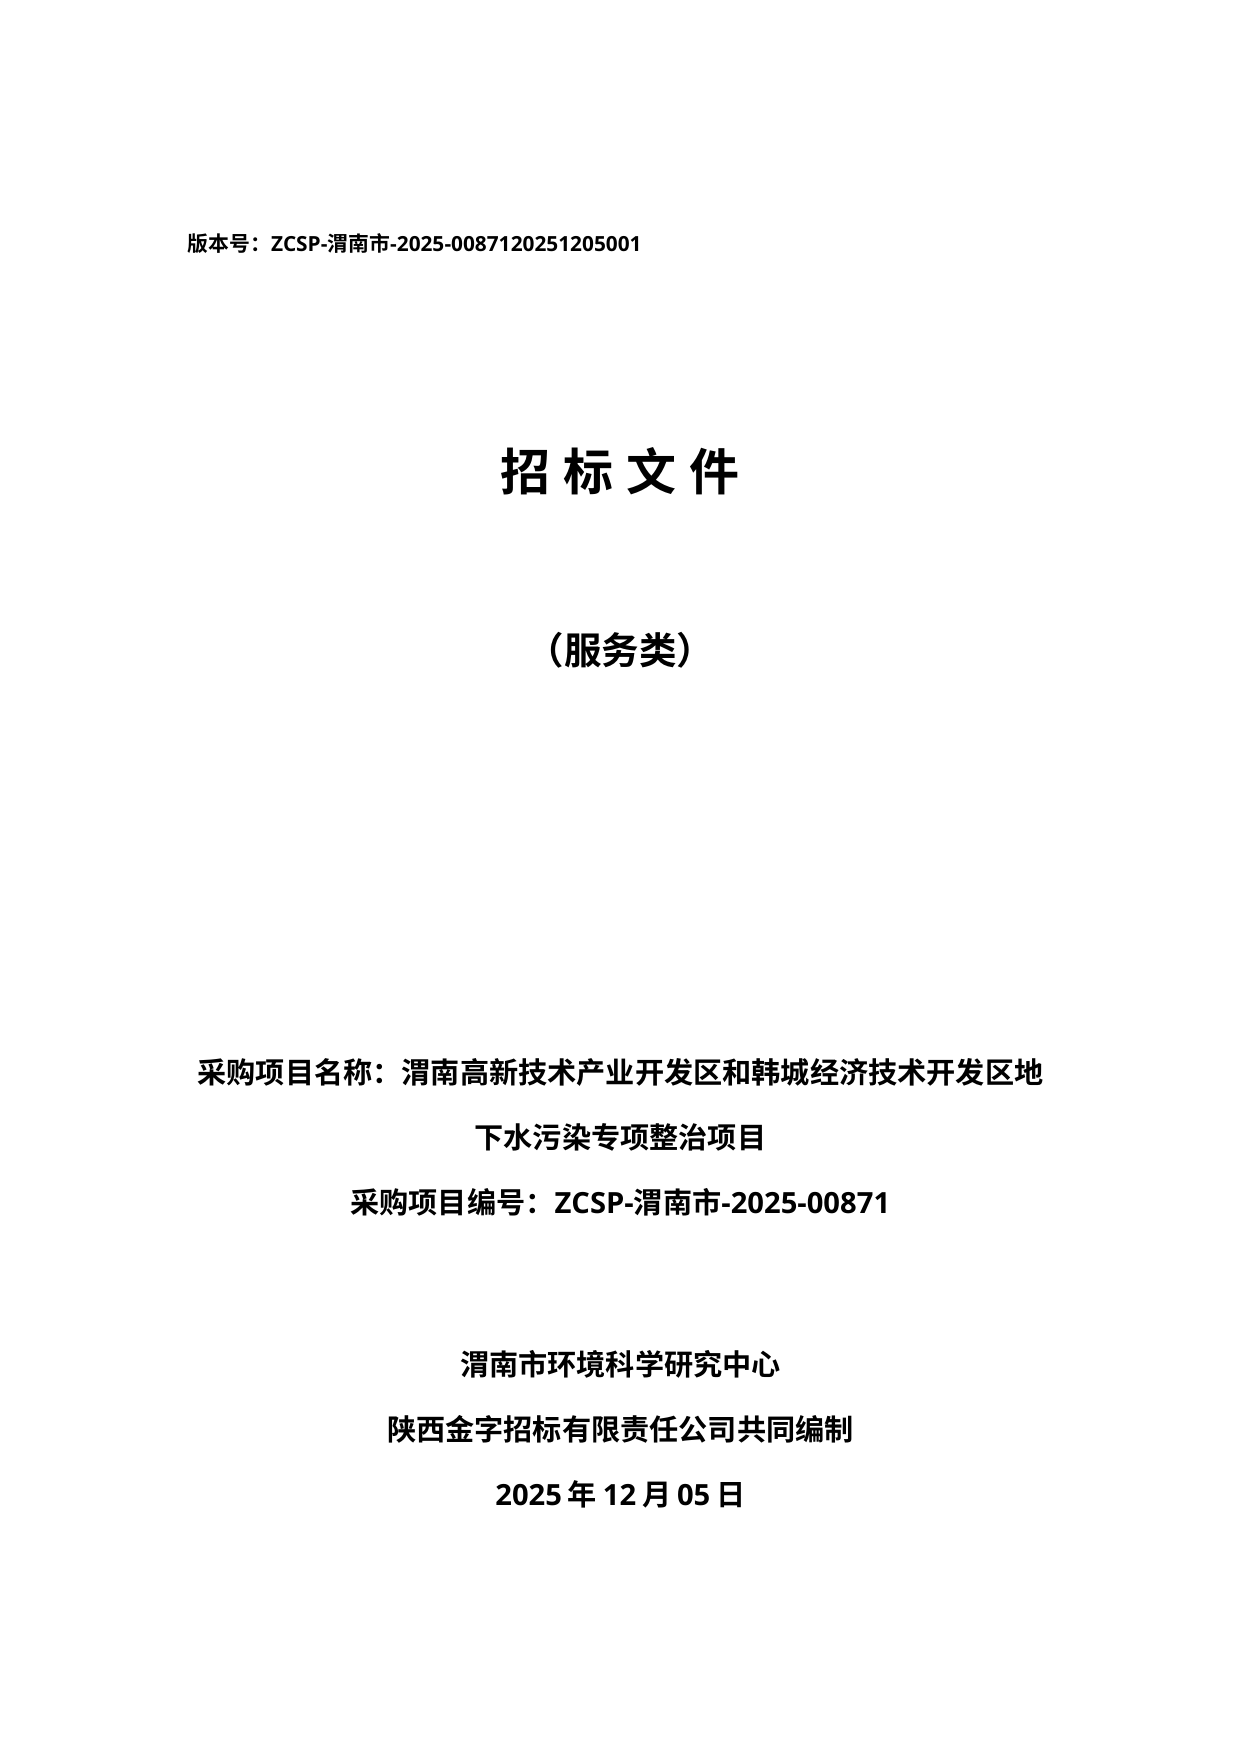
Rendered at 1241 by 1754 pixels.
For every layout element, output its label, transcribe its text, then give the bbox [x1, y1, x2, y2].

text 招 标 文 件 [187, 422, 1053, 617]
text （服务类） [187, 617, 1053, 1039]
text 版本号：ZCSP-渭南市-2025-0087120251205001 [187, 227, 1053, 422]
text 2025年12月05日 [187, 1462, 1053, 1527]
text 陕西金字招标有限责任公司共同编制 [187, 1397, 1053, 1462]
text 采购项目名称：渭南高新技术产业开发区和韩城经济技术开发区地下水污染专项整治项目 [187, 1039, 1053, 1169]
text 采购项目编号：ZCSP-渭南市-2025-00871 [187, 1169, 1053, 1332]
text 渭南市环境科学研究中心 [187, 1332, 1053, 1397]
